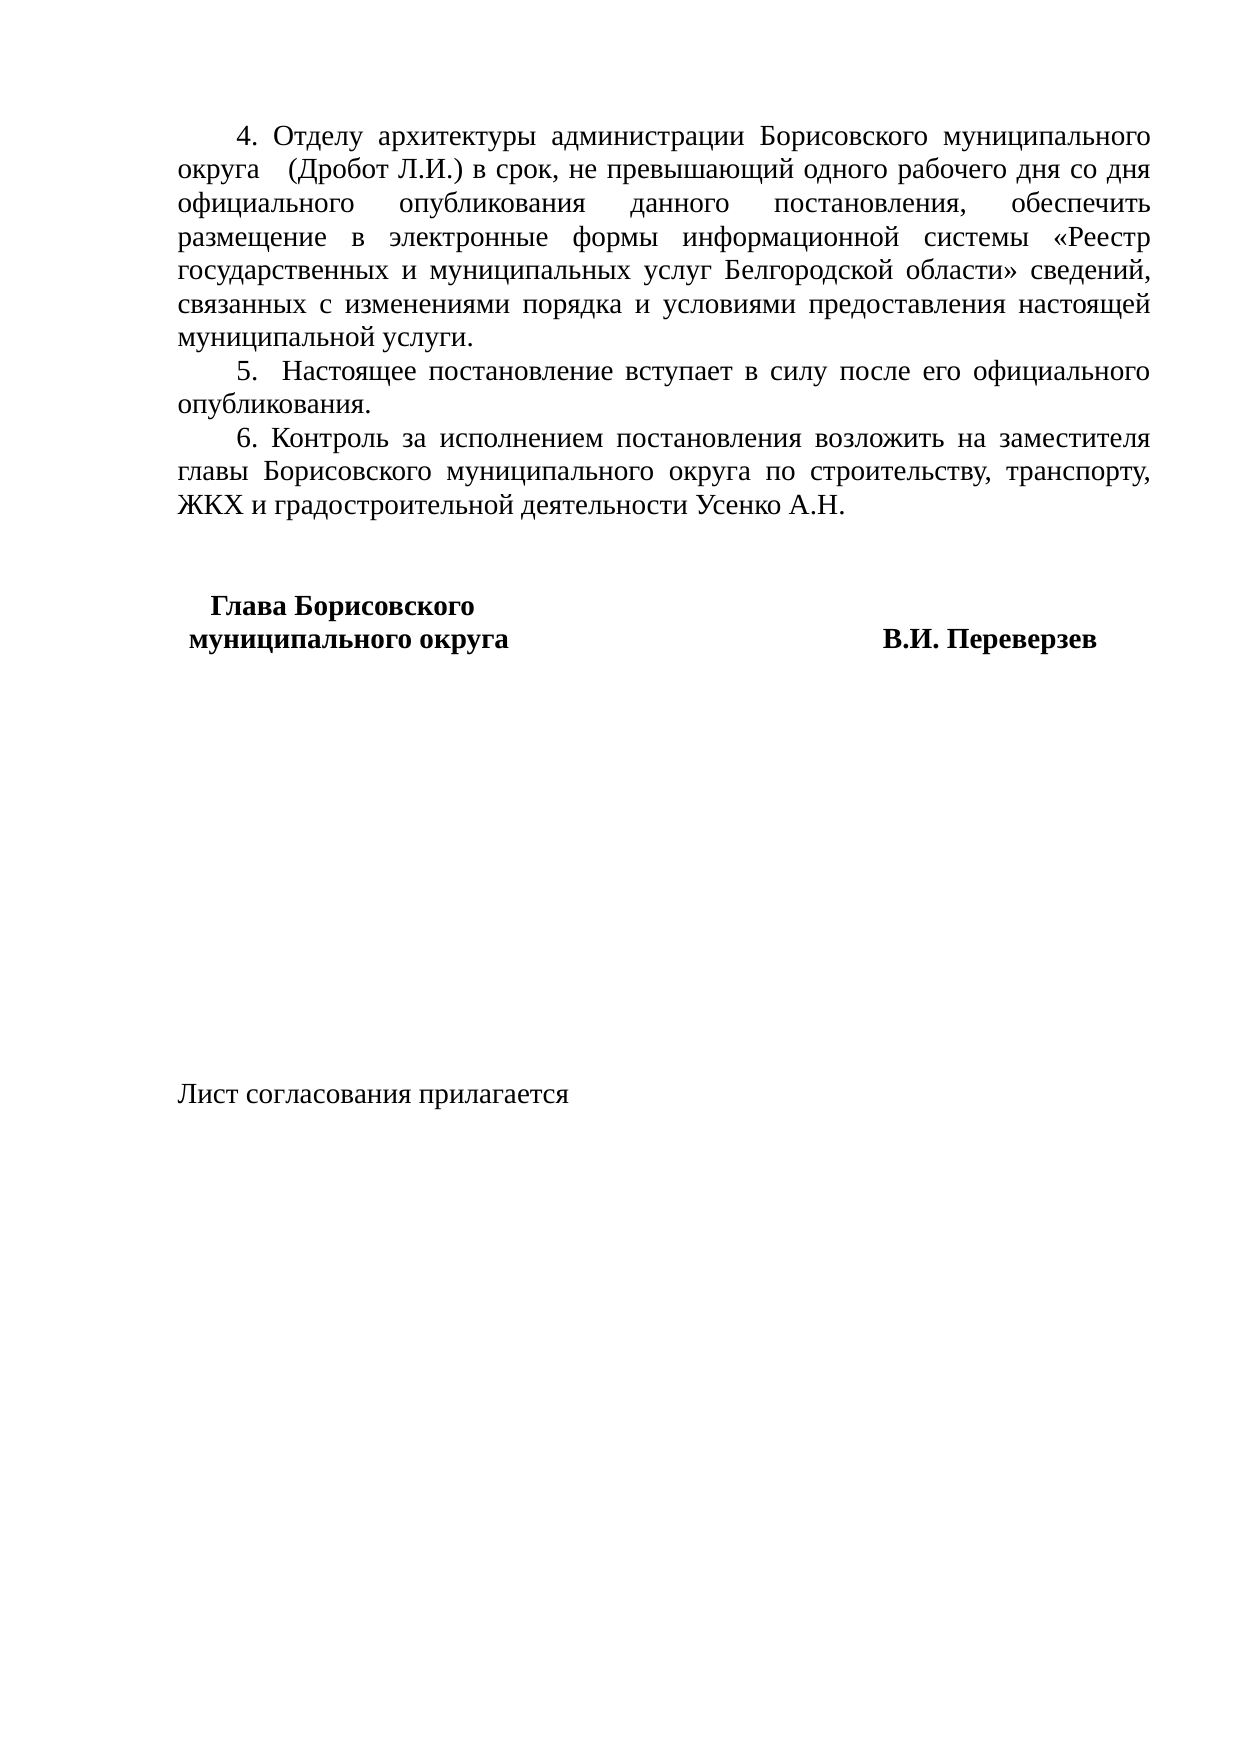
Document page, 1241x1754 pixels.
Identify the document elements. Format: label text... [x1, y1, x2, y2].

text 4. Отделу архитектуры администрации Борисовского муниципального округа (Дробот Л.И.) в срок, не превышающий одного рабочего дня со дня официального опубликования данного постановления, обеспечить размещение в электронные формы информационной системы «Реестр государственных и муниципальных услуг Белгородской области» сведений, связанных с изменениями порядка и условиями предоставления настоящей муниципальной услуги. [177, 118, 1152, 353]
text Лист согласования прилагается [177, 1076, 1152, 1110]
table_header Глава Борисовского муниципального округа [177, 588, 871, 661]
text 6. Контроль за исполнением постановления возложить на заместителя главы Борисовского муниципального округа по строительству, транспорту, ЖКХ и градостроительной деятельности Усенко А.Н. [177, 420, 1152, 521]
table_header В.И. Переверзев [871, 588, 1181, 661]
text 5. Настоящее постановление вступает в силу после его официального опубликования. [177, 353, 1152, 420]
